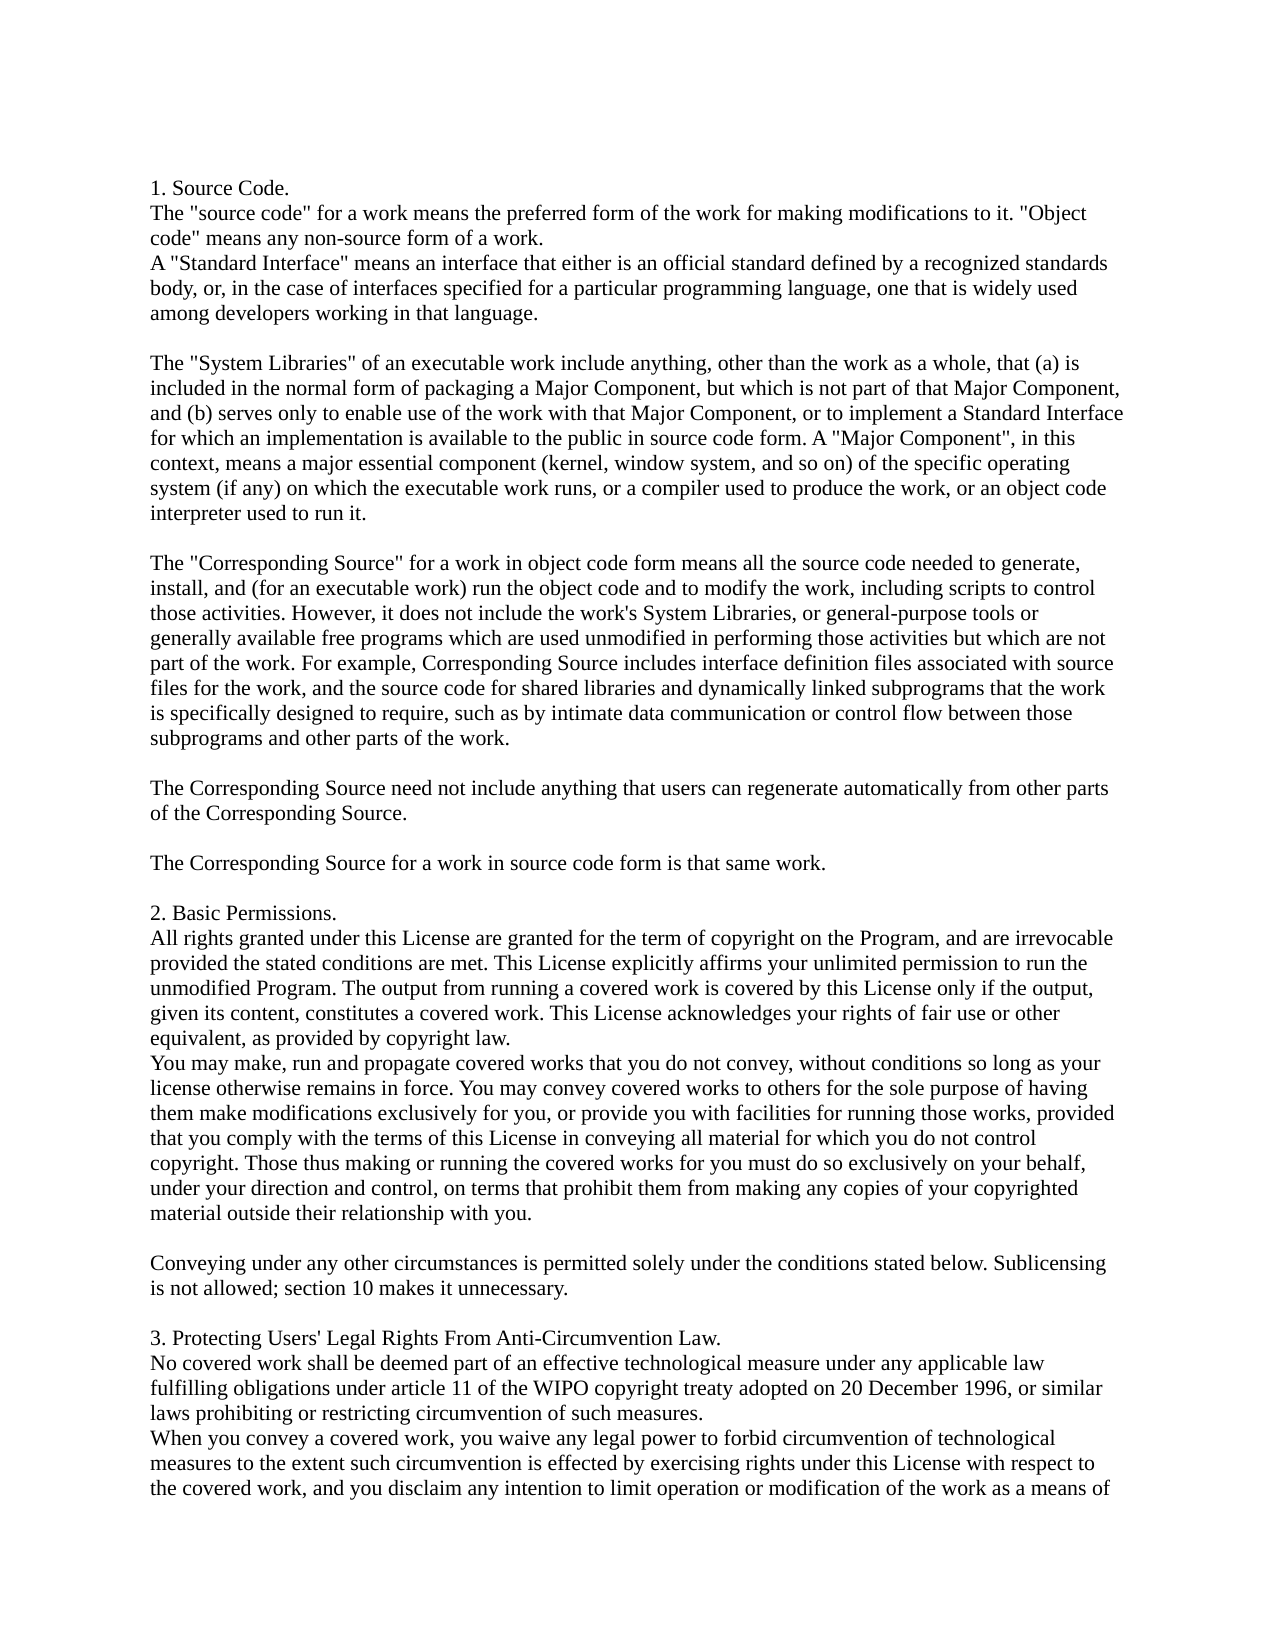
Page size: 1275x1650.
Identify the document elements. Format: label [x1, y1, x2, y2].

text [150, 150, 1125, 1500]
